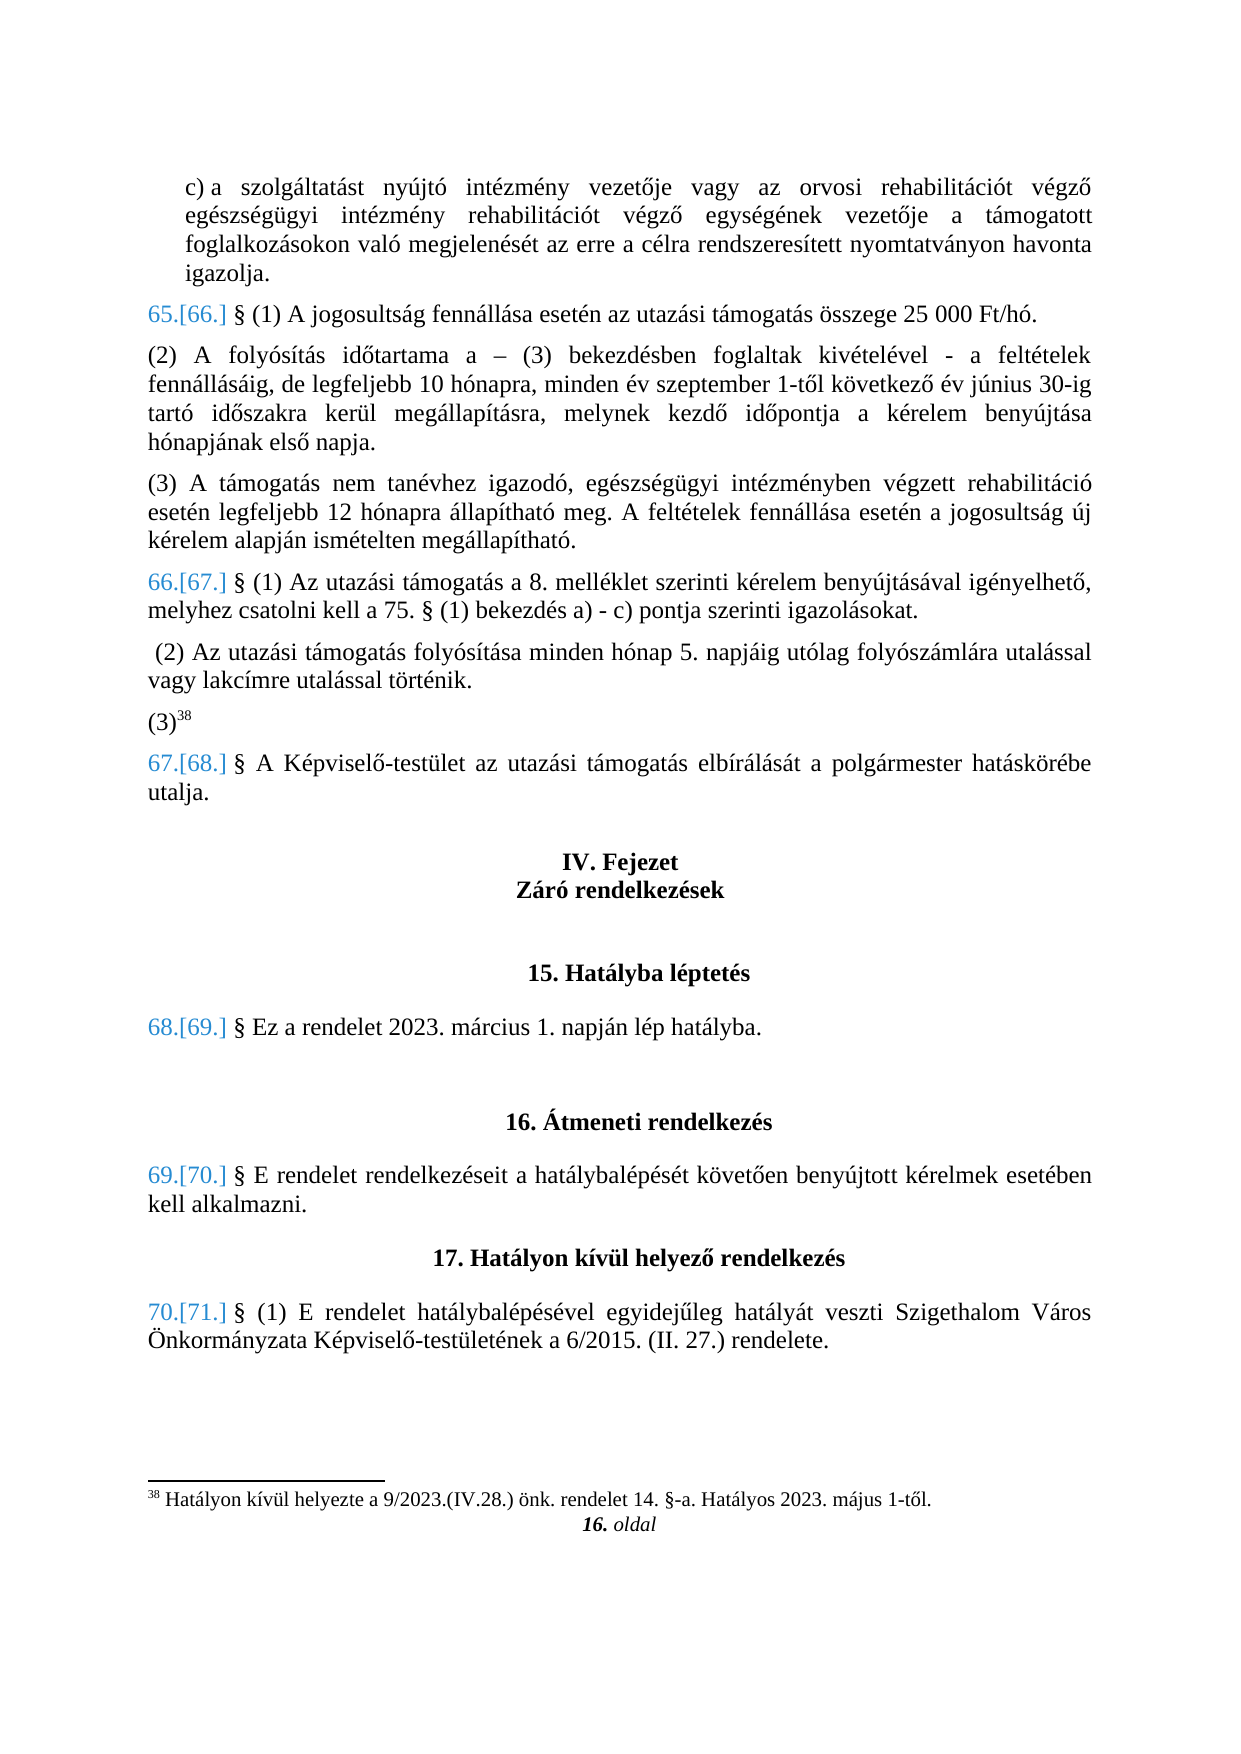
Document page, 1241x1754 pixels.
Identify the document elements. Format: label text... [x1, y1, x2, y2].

list § (1) Az utazási támogatás a 8. melléklet szerinti kérelem benyújtásával igényelhető, melyhez csatolni kell a 75. § (1) bekezdés a) - c) pontja szerinti igazolásokat. [148, 567, 1093, 624]
text IV. Fejezet [148, 847, 1093, 875]
text (3) A támogatás nem tanévhez igazodó, egészségügyi intézményben végzett rehabilitáció esetén legfeljebb 12 hónapra állapítható meg. A feltételek fennállása esetén a jogosultság új kérelem alapján ismételten megállapítható. [148, 468, 1093, 554]
text (3) [148, 707, 1093, 735]
list § (1) E rendelet hatálybalépésével egyidejűleg hatályát veszti Szigethalom Város Önkormányzata Képviselő-testületének a 6/2015. (II. 27.) rendelete. [148, 1297, 1093, 1354]
list § A Képviselő-testület az utazási támogatás elbírálását a polgármester hatáskörébe utalja. [148, 748, 1093, 805]
text 15. Hatályba léptetés [185, 958, 1093, 987]
text (2) Az utazási támogatás folyósítása minden hónap 5. napjáig utólag folyószámlára utalással vagy lakcímre utalással történik. [148, 637, 1093, 694]
list a szolgáltatást nyújtó intézmény vezetője vagy az orvosi rehabilitációt végző egészségügyi intézmény rehabilitációt végző egységének vezetője a támogatott foglalkozásokon való megjelenését az erre a célra rendszeresített nyomtatványon havonta igazolja. [185, 172, 1093, 287]
text 16. Átmeneti rendelkezés [185, 1107, 1093, 1135]
text 17. Hatályon kívül helyező rendelkezés [185, 1243, 1093, 1272]
list § Ez a rendelet 2023. március 1. napján lép hatályba. [148, 1012, 1093, 1040]
text (2) A folyósítás időtartama a – (3) bekezdésben foglaltak kivételével - a feltételek fennállásáig, de legfeljebb 10 hónapra, minden év szeptember 1-től következő év június 30-ig tartó időszakra kerül megállapításra, melynek kezdő időpontja a kérelem benyújtása hónapjának első napja. [148, 340, 1093, 455]
list § (1) A jogosultság fennállása esetén az utazási támogatás összege 25 000 Ft/hó. [148, 299, 1093, 328]
text Záró rendelkezések [148, 875, 1093, 904]
list § E rendelet rendelkezéseit a hatálybalépését követően benyújtott kérelmek esetében kell alkalmazni. [148, 1160, 1093, 1218]
